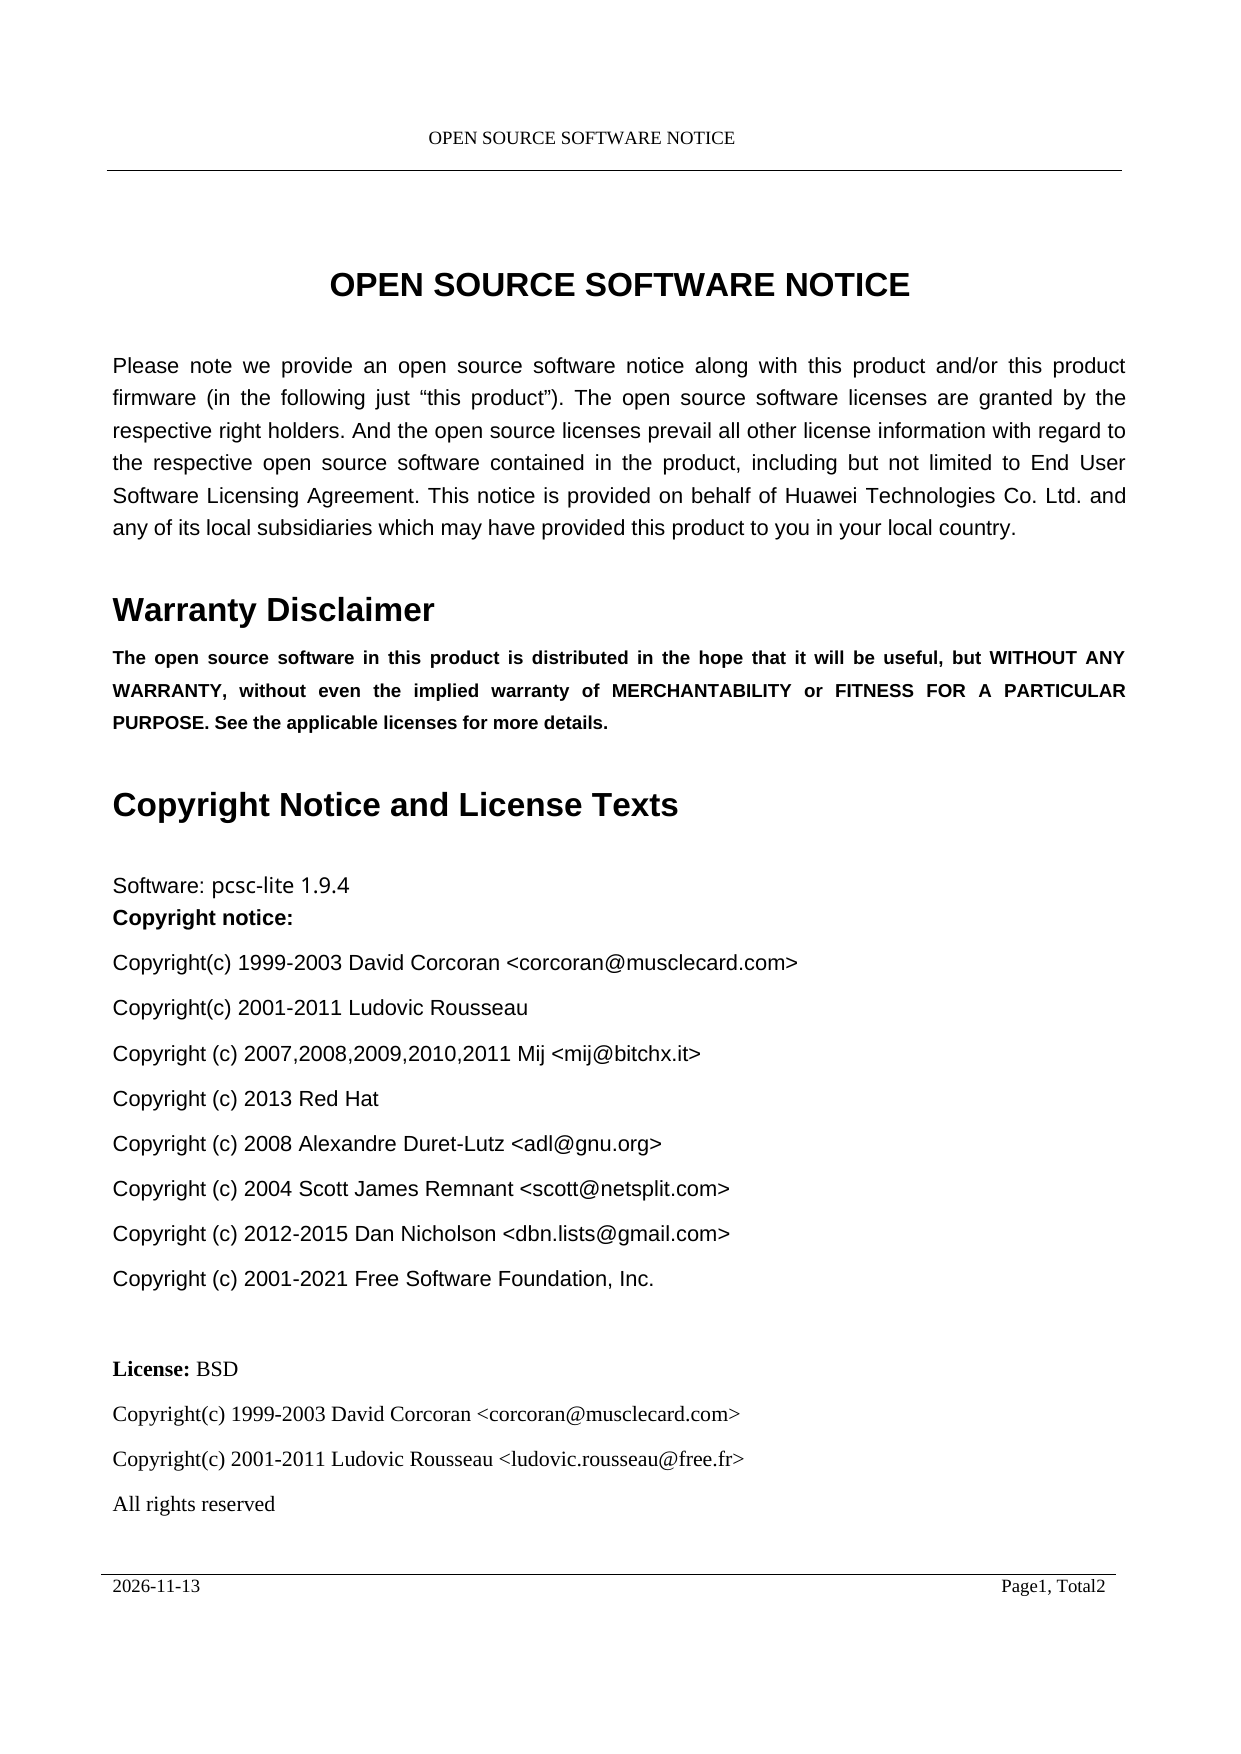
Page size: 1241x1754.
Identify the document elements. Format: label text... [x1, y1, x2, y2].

text The open source software in this product is distributed in the hope that it will be useful, but WITHOUT ANY WARRANTY, without even the implied warranty of MERCHANTABILITY or FITNESS FOR A PARTICULAR PURPOSE. See the applicable licenses for more details. [112, 641, 1128, 739]
text Copyright (c) 2001-2021 Free Software Foundation, Inc. [112, 1262, 1128, 1295]
text Copyright (c) 2013 Red Hat [112, 1082, 1128, 1114]
text Copyright Notice and License Texts [112, 771, 1128, 836]
text Copyright (c) 2012-2015 Dan Nicholson <dbn.lists@gmail.com> [112, 1217, 1128, 1250]
text Copyright (c) 2004 Scott James Remnant <scott@netsplit.com> [112, 1172, 1128, 1204]
text Copyright notice: [112, 901, 1128, 934]
text Software: pcsc-lite 1.9.4 [112, 869, 1128, 901]
text Copyright (c) 2008 Alexandre Duret-Lutz <adl@gnu.org> [112, 1127, 1128, 1159]
text Copyright(c) 1999-2003 David Corcoran <corcoran@musclecard.com> [112, 947, 1128, 979]
text Copyright (c) 2007,2008,2009,2010,2011 Mij <mij@bitchx.it> [112, 1037, 1128, 1069]
text License: BSD [112, 1352, 1128, 1385]
text Please note we provide an open source software notice along with this product and/or this product firmware (in the following just “this product”). The open source software licenses are granted by the respective right holders. And the open source licenses prevail all other license information with regard to the respective open source software contained in the product, including but not limited to End User Software Licensing Agreement. This notice is provided on behalf of Huawei Technologies Co. Ltd. and any of its local subsidiaries which may have provided this product to you in your local country. [112, 349, 1128, 544]
text Copyright(c) 1999-2003 David Corcoran <corcoran@musclecard.com> [112, 1398, 1128, 1430]
text Copyright(c) 2001-2011 Ludovic Rousseau <ludovic.rousseau@free.fr> [112, 1443, 1128, 1475]
text Warranty Disclaimer [112, 576, 1128, 641]
text OPEN SOURCE SOFTWARE NOTICE [112, 251, 1128, 316]
text Copyright(c) 2001-2011 Ludovic Rousseau [112, 992, 1128, 1024]
text All rights reserved [112, 1488, 1128, 1520]
